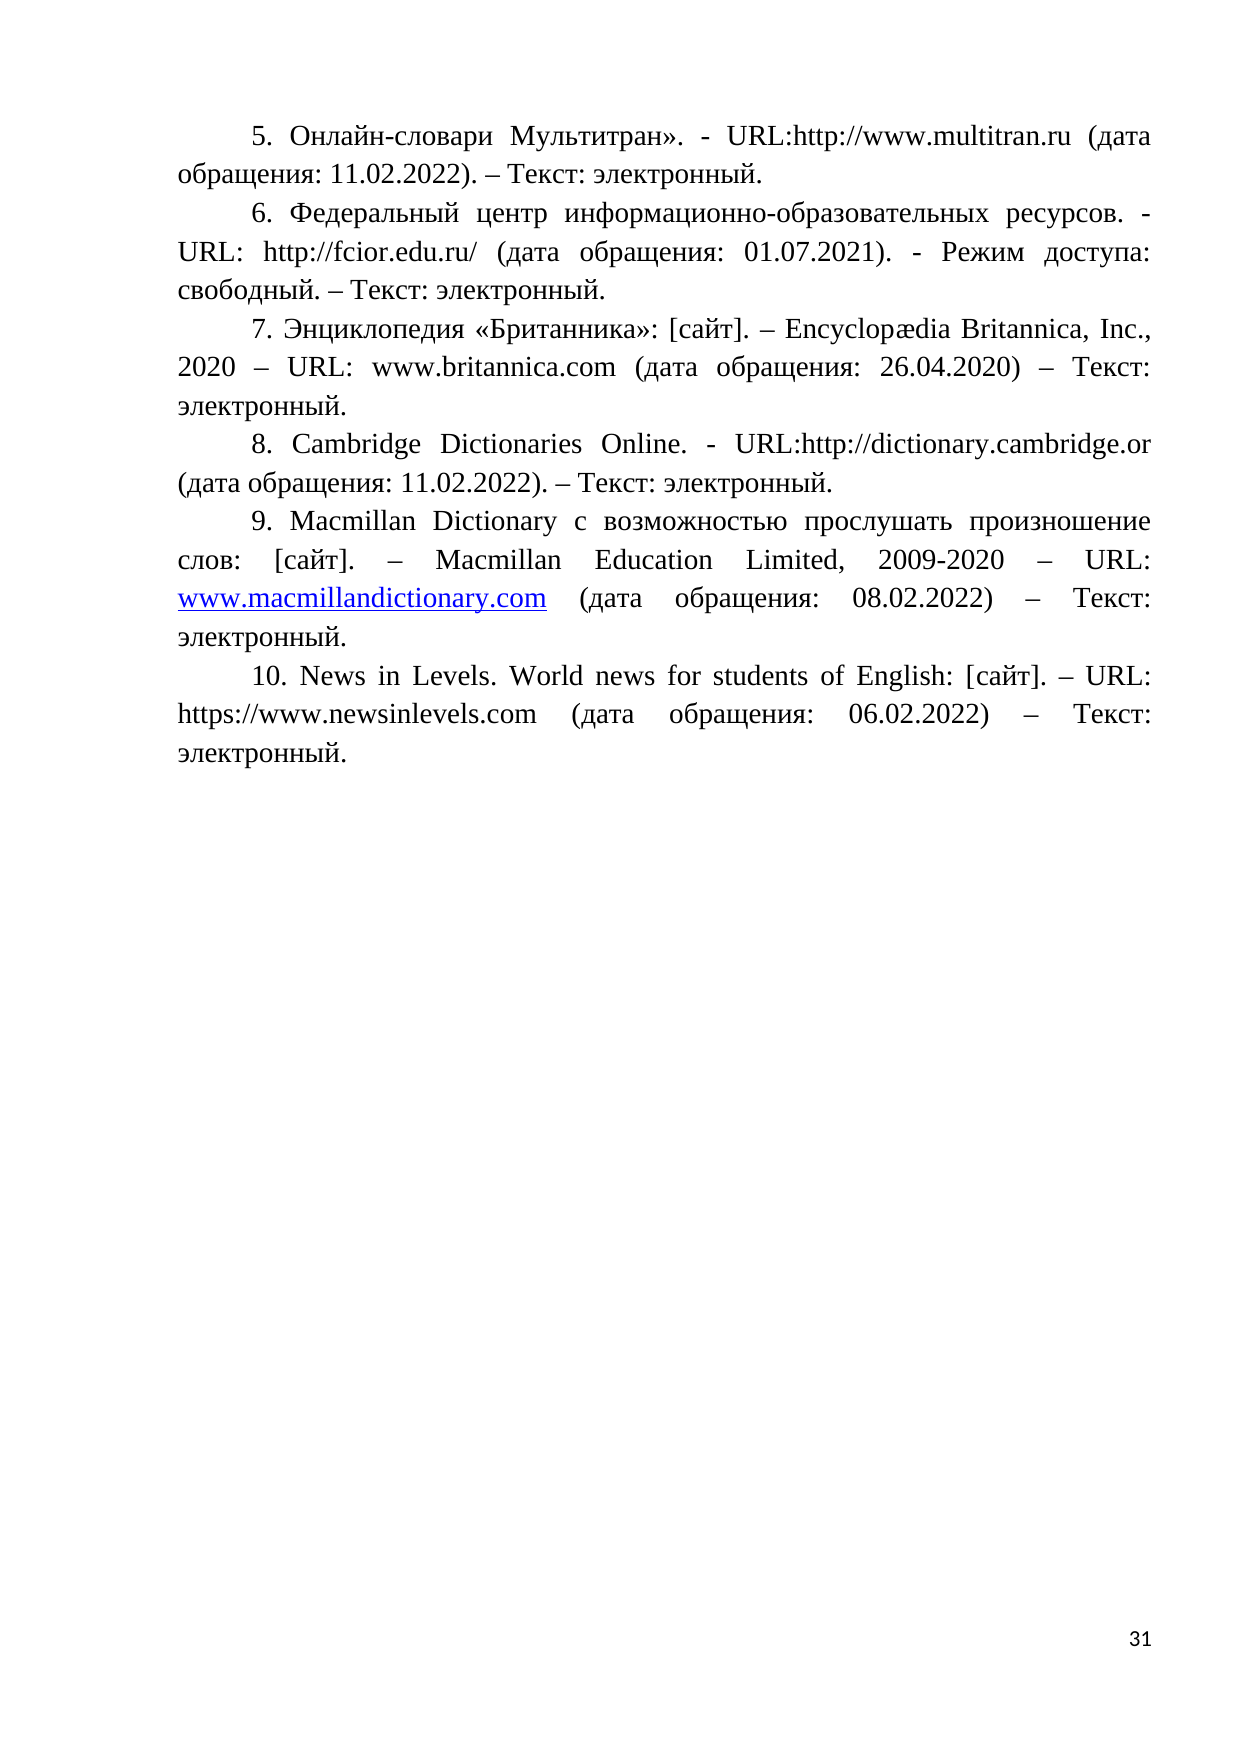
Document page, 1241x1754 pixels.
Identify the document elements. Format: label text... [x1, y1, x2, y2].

text 6. Федеральный центр информационно-образовательных ресурсов. - URL: http://fcior.edu.ru/ (дата обращения: 01.07.2021). - Режим доступа: свободный. – Текст: электронный. [177, 195, 1152, 306]
text 9. Macmillan Dictionary с возможностью прослушать произношение слов: [сайт]. – Macmillan Education Limited, 2009-2020 – URL: www.macmillandictionary.com (дата обращения: 08.02.2022) – Текст: электронный. [177, 503, 1152, 653]
text 8. Cambridge Dictionaries Online. - URL:http://dictionary.cambridge.or (дата обращения: 11.02.2022). – Текст: электронный. [177, 426, 1152, 498]
text 10. News in Levels. World news for students of English: [сайт]. – URL: https://www.newsinlevels.com (дата обращения: 06.02.2022) – Текст: электронный. [177, 658, 1152, 768]
text 5. Онлайн-словари Мультитран». - URL:http://www.multitran.ru (дата обращения: 11.02.2022). – Текст: электронный. [177, 118, 1152, 190]
text 7. Энциклопедия «Британника»: [сайт]. – Encyclopædia Britannica, Inc., 2020 – URL: www.britannica.com (дата обращения: 26.04.2020) – Текст: электронный. [177, 311, 1152, 421]
